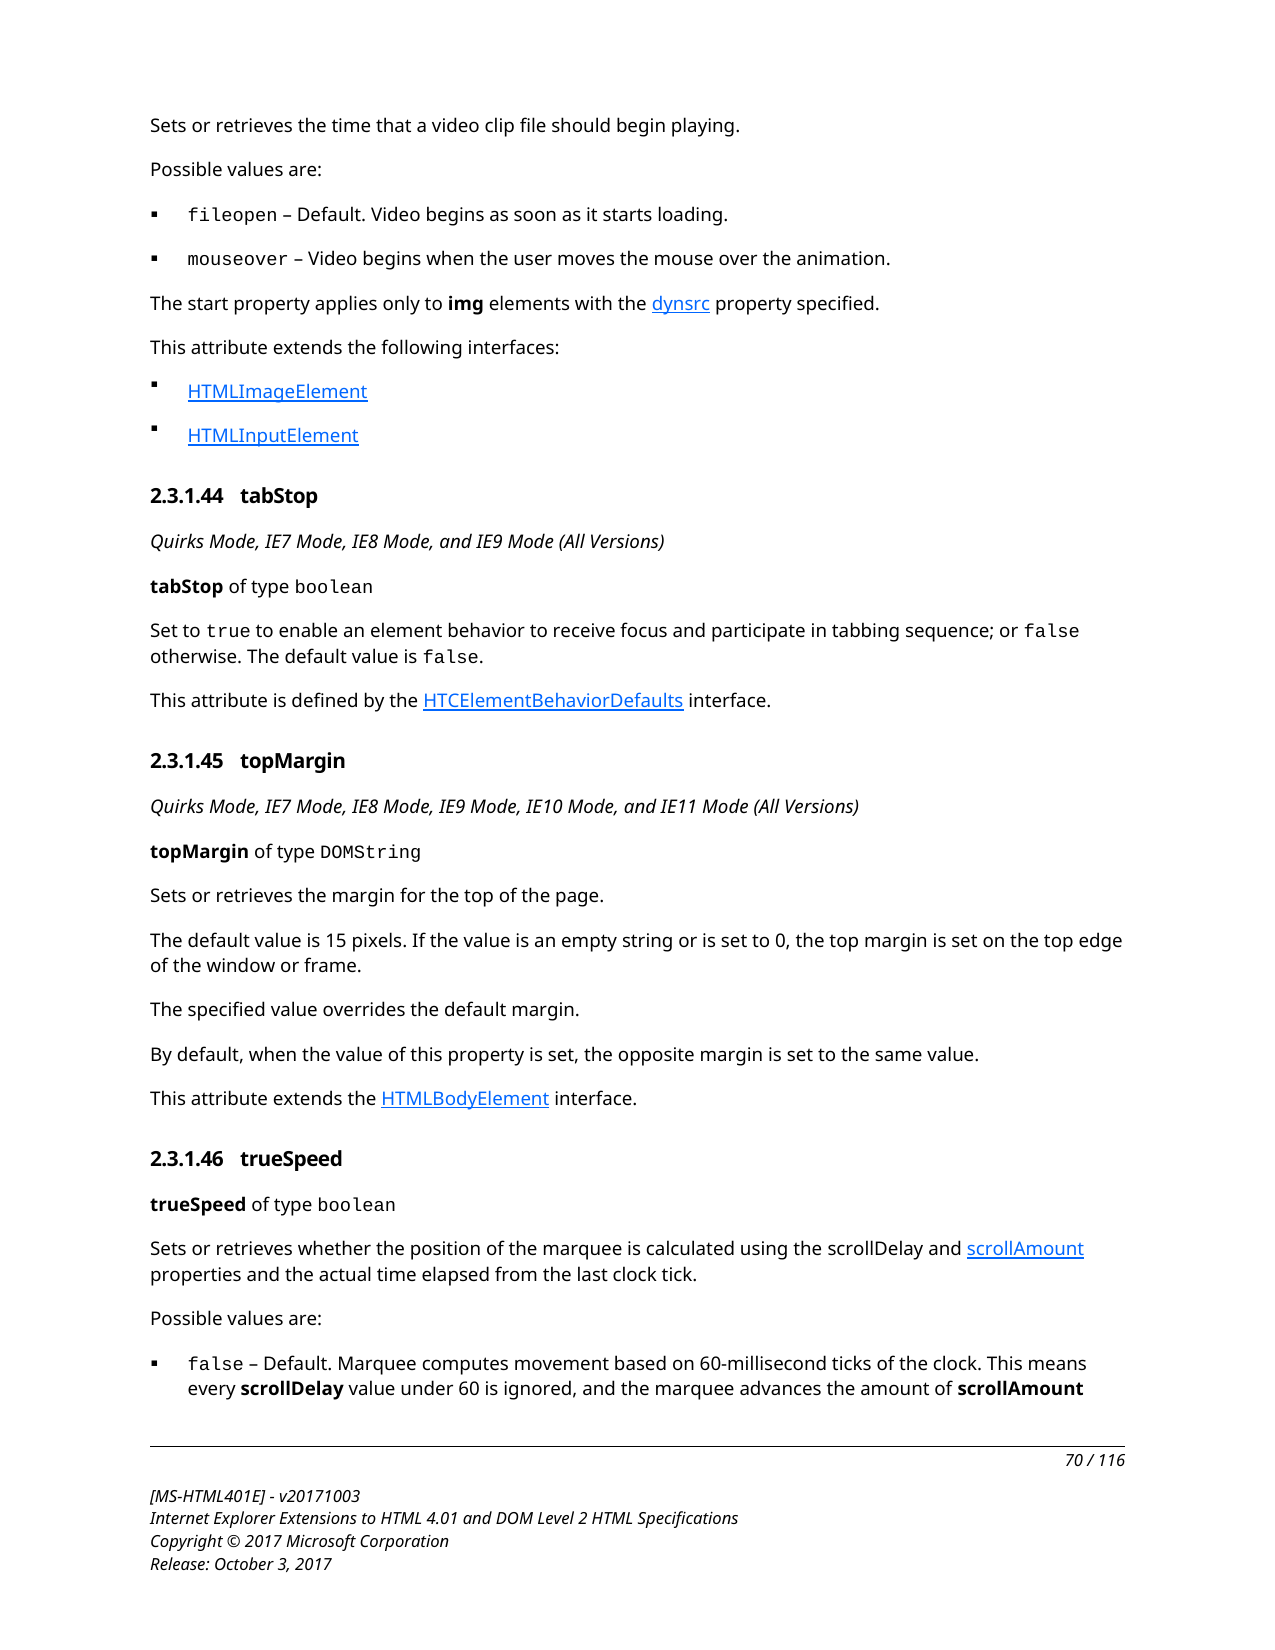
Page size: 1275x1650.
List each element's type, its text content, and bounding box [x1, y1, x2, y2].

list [150, 1350, 1125, 1401]
list mouseover – Video begins when the user moves the mouse over the animation. [150, 246, 1125, 271]
subtitle trueSpeed [150, 1144, 1125, 1172]
text The default value is 15 pixels. If the value is an empty string or is set to 0, the top margin is set on the top edge of the window or frame. [150, 927, 1125, 978]
text This attribute is defined by the HTCElementBehaviorDefaults interface. [150, 688, 1125, 713]
text Sets or retrieves whether the position of the marquee is calculated using the scrollDelay and scrollAmount properties and the actual time elapsed from the last clock tick. [150, 1236, 1125, 1287]
text Set to true to enable an element behavior to receive focus and participate in tabbing sequence; or false otherwise. The default value is false. [150, 618, 1125, 669]
text This attribute extends the HTMLBodyElement interface. [150, 1085, 1125, 1111]
text Possible values are: [150, 1306, 1125, 1331]
text By default, when the value of this property is set, the opposite margin is set to the same value. [150, 1041, 1125, 1066]
subtitle tabStop [150, 482, 1125, 510]
text Possible values are: [150, 157, 1125, 182]
text The start property applies only to img elements with the dynsrc property specified. [150, 290, 1125, 316]
subtitle topMargin [150, 747, 1125, 775]
text This attribute extends the following interfaces: [150, 334, 1125, 360]
text topMargin of type DOMString [150, 838, 1125, 864]
list HTMLImageElement [150, 378, 1125, 404]
list fileopen – Default. Video begins as soon as it starts loading. [150, 201, 1125, 227]
text trueSpeed of type boolean [150, 1191, 1125, 1217]
text Sets or retrieves the margin for the top of the page. [150, 883, 1125, 908]
text Quirks Mode, IE7 Mode, IE8 Mode, IE9 Mode, IE10 Mode, and IE11 Mode (All Versions) [150, 794, 1125, 819]
text The specified value overrides the default margin. [150, 997, 1125, 1022]
text Quirks Mode, IE7 Mode, IE8 Mode, and IE9 Mode (All Versions) [150, 529, 1125, 554]
text tabStop of type boolean [150, 573, 1125, 599]
list HTMLInputElement [150, 423, 1125, 448]
text Sets or retrieves the time that a video clip file should begin playing. [150, 112, 1125, 138]
